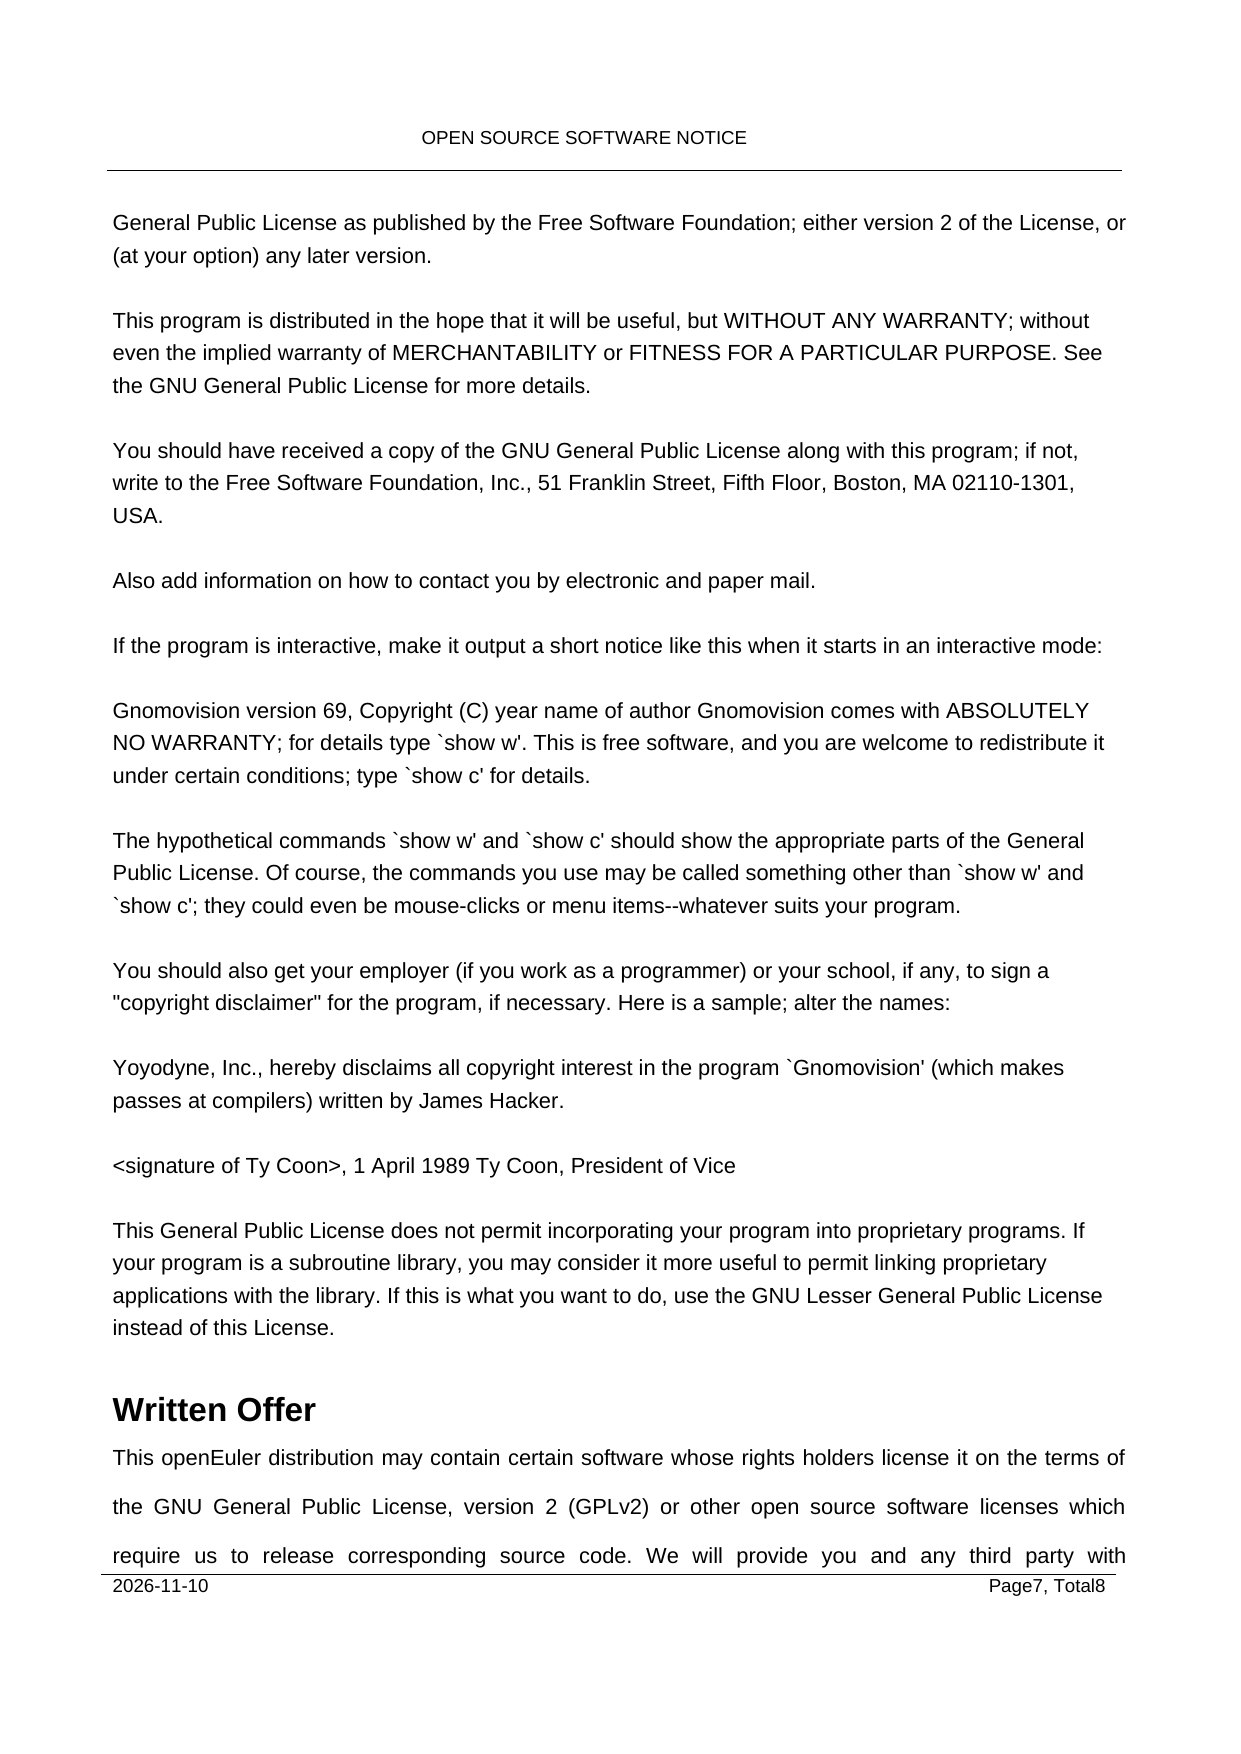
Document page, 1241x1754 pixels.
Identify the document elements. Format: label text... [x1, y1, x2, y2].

text Written Offer [112, 1376, 1128, 1441]
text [112, 1441, 1128, 1571]
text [112, 206, 1128, 1344]
